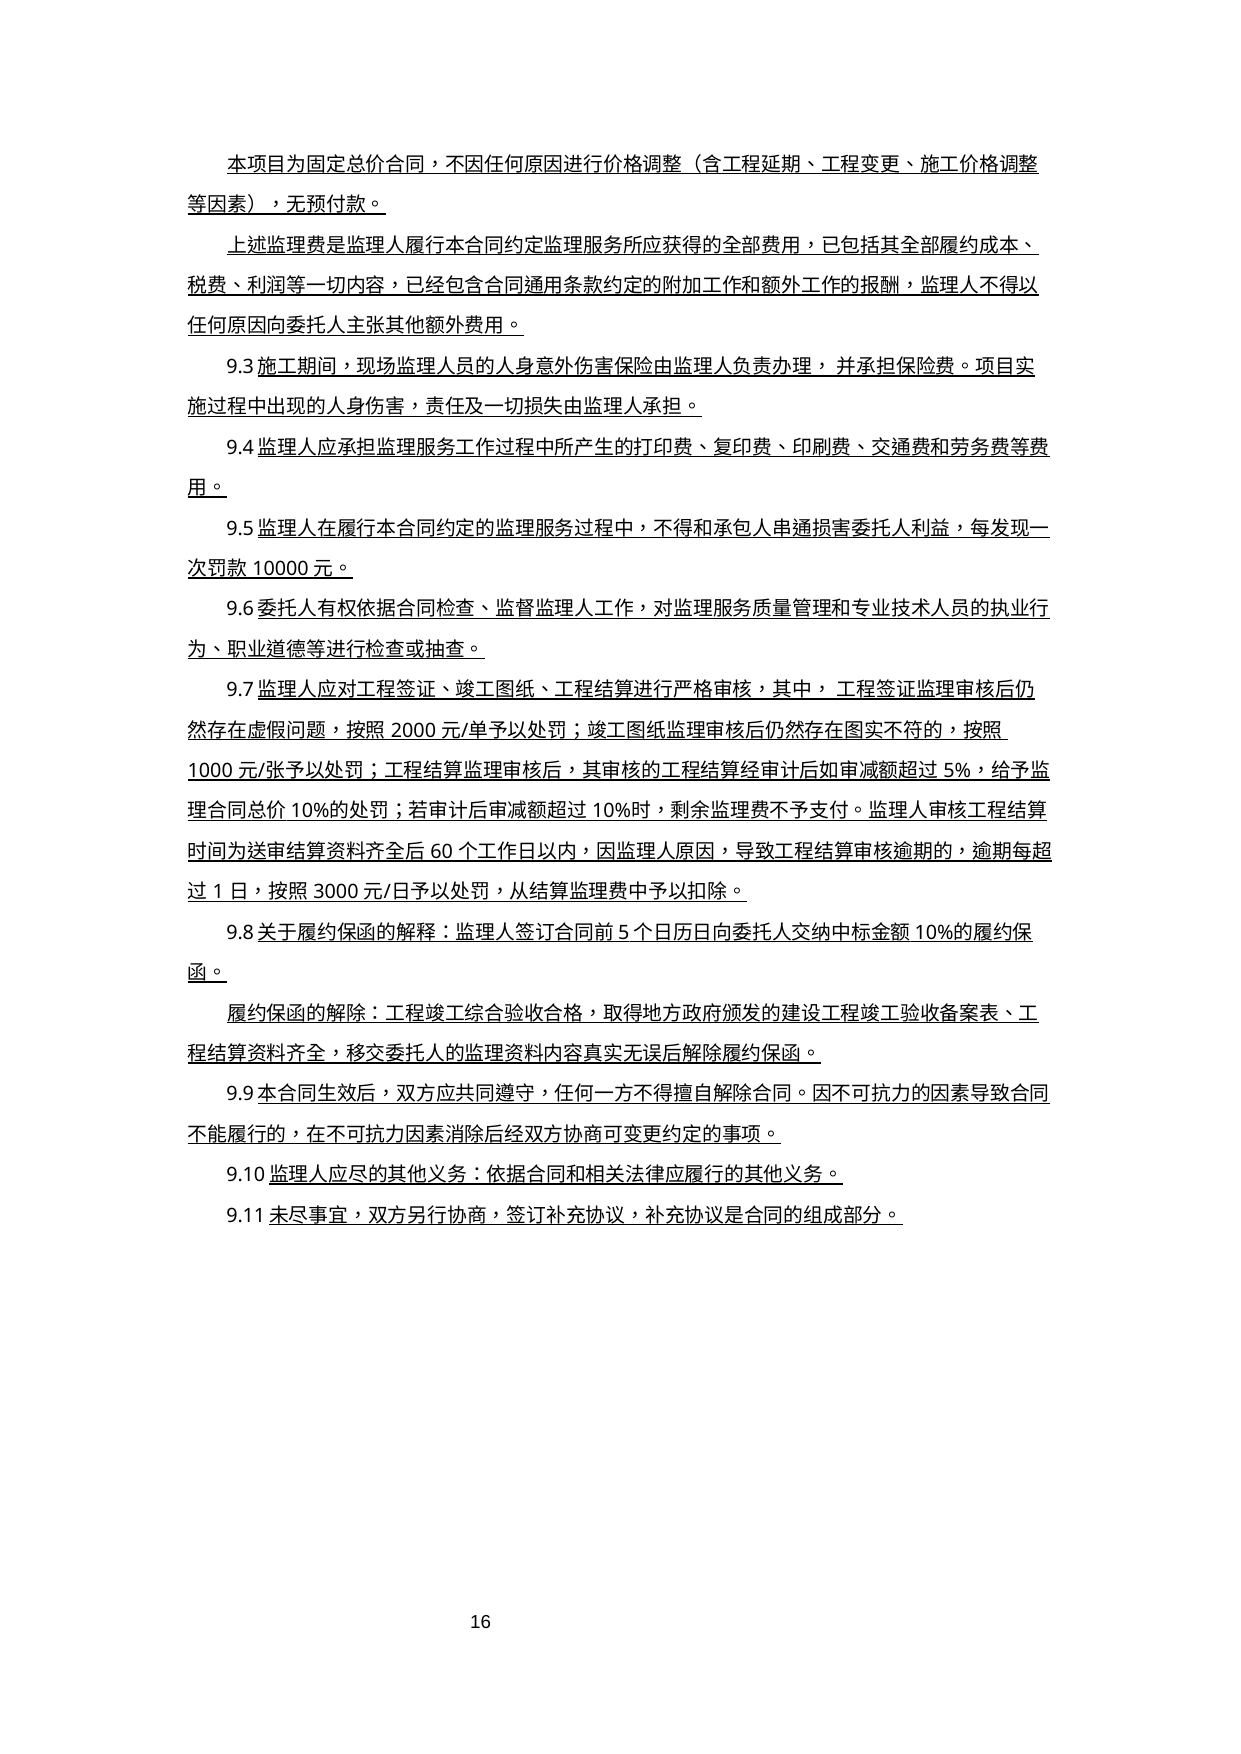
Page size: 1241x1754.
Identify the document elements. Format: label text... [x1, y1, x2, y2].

list 9.6委托人有权依据合同检查、监督监理人工作，对监理服务质量管理和专业技术人员的执业行为、职业道德等进行检查或抽查。 [187, 594, 1053, 662]
list 9.10监理人应尽的其他义务：依据合同和相关法律应履行的其他义务。 [187, 1160, 1053, 1187]
list 9.5监理人在履行本合同约定的监理服务过程中，不得和承包人串通损害委托人利益，每发现一次罚款 10000 元。 [187, 514, 1053, 581]
list 9.8关于履约保函的解释：监理人签订合同前5个日历日向委托人交纳中标金额10%的履约保函。 [187, 918, 1053, 985]
list 9.11未尽事宜，双方另行协商，签订补充协议，补充协议是合同的组成部分。 [187, 1201, 1053, 1228]
text 上述监理费是监理人履行本合同约定监理服务所应获得的全部费用，已包括其全部履约成本、税费、利润等一切内容，已经包含合同通用条款约定的附加工作和额外工作的报酬，监理人不得以任何原因向委托人主张其他额外费用。 [187, 231, 1053, 339]
text 履约保函的解除：工程竣工综合验收合格，取得地方政府颁发的建设工程竣工验收备案表、工程结算资料齐全，移交委托人的监理资料内容真实无误后解除履约保函。 [187, 999, 1053, 1066]
list 9.9本合同生效后，双方应共同遵守，任何一方不得擅自解除合同。因不可抗力的因素导致合同不能履行的，在不可抗力因素消除后经双方协商可变更约定的事项。 [187, 1079, 1053, 1147]
text 本项目为固定总价合同，不因任何原因进行价格调整（含工程延期、工程变更、施工价格调整等因素），无预付款。 [187, 150, 1053, 217]
list 9.3施工期间，现场监理人员的人身意外伤害保险由监理人负责办理， 并承担保险费。项目实施过程中出现的人身伤害，责任及一切损失由监理人承担。 [187, 352, 1053, 419]
list 9.4监理人应承担监理服务工作过程中所产生的打印费、复印费、印刷费、交通费和劳务费等费用。 [187, 433, 1053, 500]
list 9.7监理人应对工程签证、竣工图纸、工程结算进行严格审核，其中， 工程签证监理审核后仍然存在虚假问题，按照 2000 元/单予以处罚；竣工图纸监理审核后仍然存在图实不符的，按照 1000 元/张予以处罚；工程结算监理审核后，其审核的工程结算经审计后如审减额超过 5%，给予监理合同总价10%的处罚；若审计后审减额超过 10%时，剩余监理费不予支付。监理人审核工程结算时间为送审结算资料齐全后 60 个工作日以内，因监理人原因，导致工程结算审核逾期的，逾期每超过 1 日，按照 3000 元/日予以处罚，从结算监理费中予以扣除。 [187, 675, 1053, 904]
